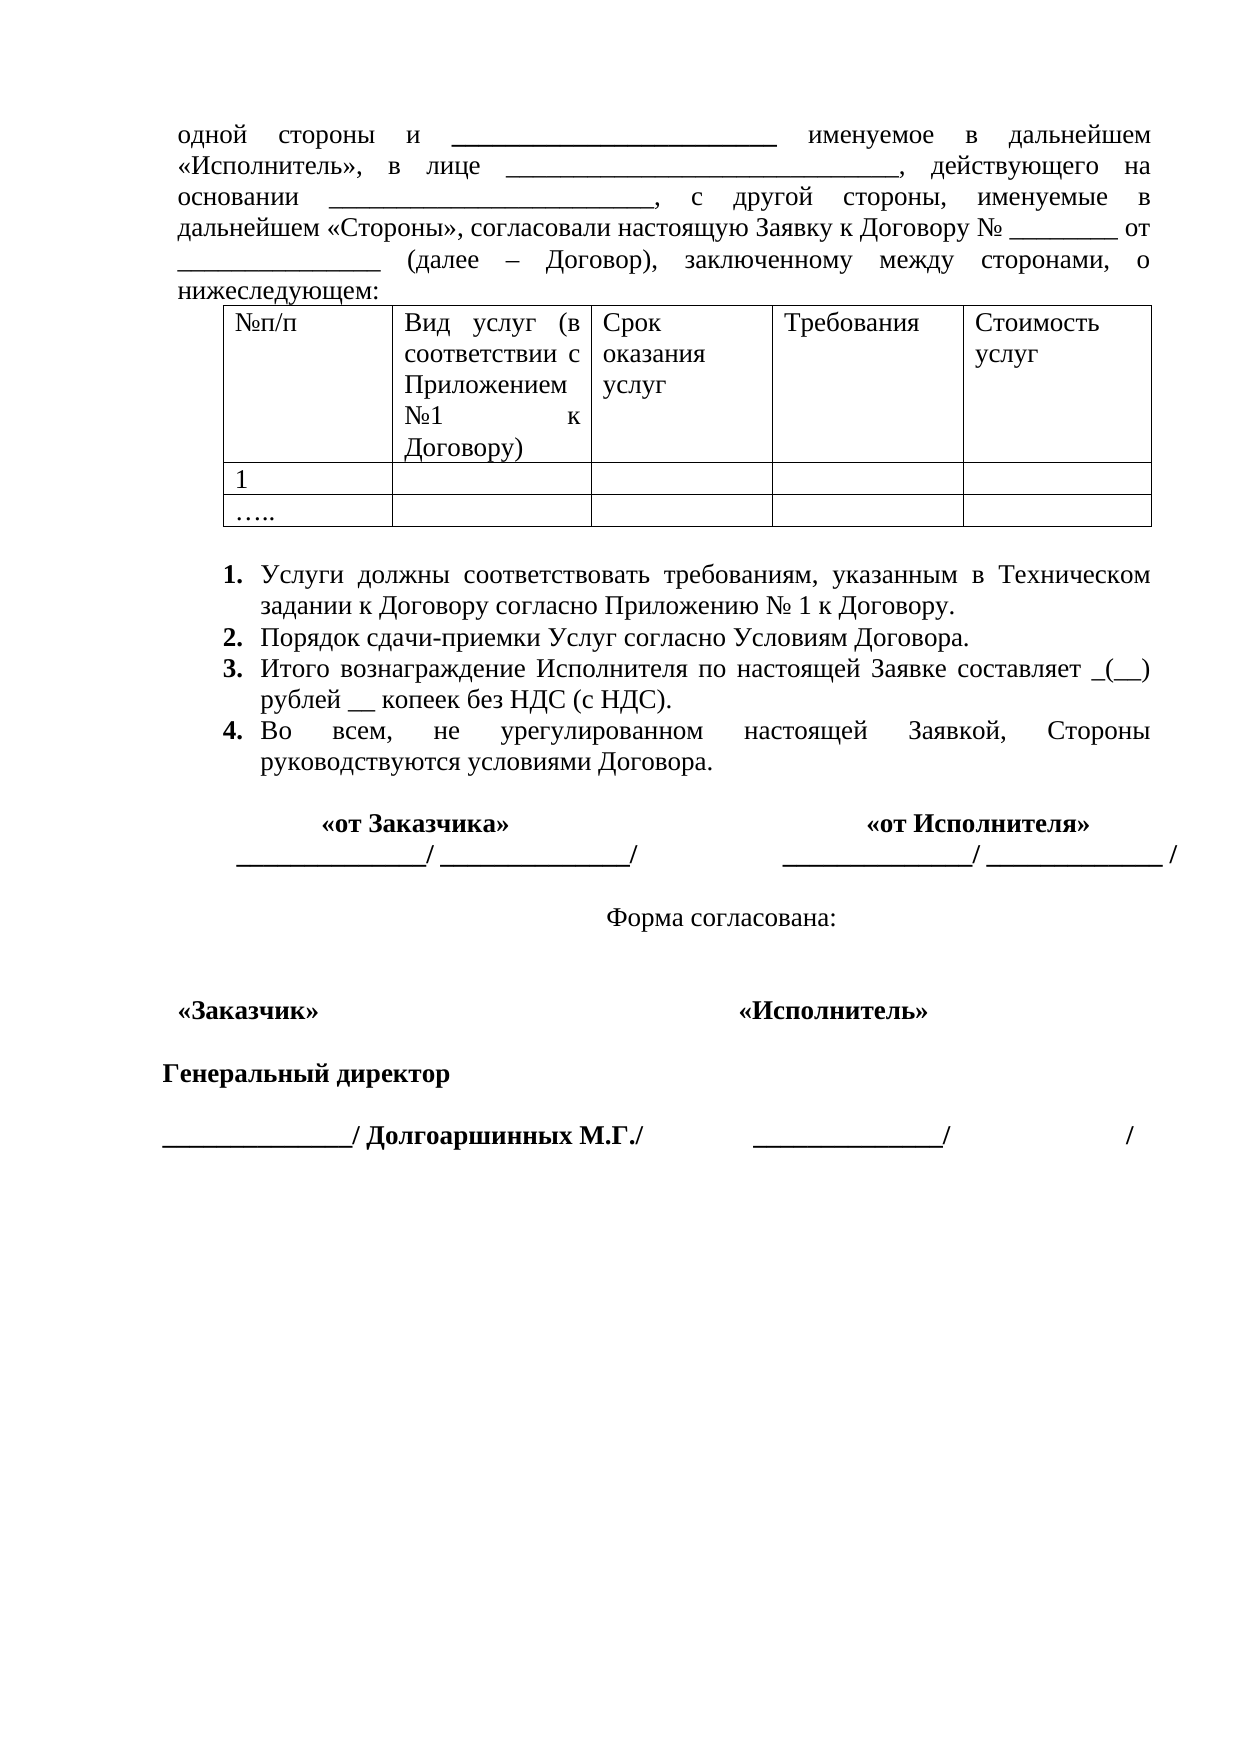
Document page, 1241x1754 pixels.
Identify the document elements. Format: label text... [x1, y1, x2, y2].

table_header Вид услуг (в соответствии с Приложением №1 к Договору) [393, 306, 591, 462]
table_header «от Исполнителя» ______________/ _____________ / [693, 808, 1227, 901]
table_header «Исполнитель» ______________/ / [693, 994, 1227, 1181]
table_header Срок оказания услуг [592, 306, 772, 462]
text Форма согласована: [291, 901, 1152, 932]
table_cell [964, 463, 1151, 494]
table_header «от Заказчика» ______________/ ______________/ [148, 808, 693, 901]
table_header Требования [773, 306, 963, 462]
table_header «Заказчик» Генеральный директор ______________/ Долгоаршинных М.Г./ [148, 994, 693, 1181]
list Итого вознаграждение Исполнителя по настоящей Заявке составляет _(__) рублей __ копеек без НДС (с НДС). [223, 652, 1152, 714]
table_header Стоимость услуг [964, 306, 1151, 462]
list Порядок сдачи-приемки Услуг согласно Условиям Договора. [223, 621, 1152, 652]
list Во всем, не урегулированном настоящей Заявкой, Стороны руководствуются условиями Договора. [223, 714, 1152, 776]
table_cell [393, 495, 591, 526]
table_cell [393, 463, 591, 494]
table_cell ….. [224, 495, 392, 526]
list Услуги должны соответствовать требованиям, указанным в Техническом задании к Договору согласно Приложению № 1 к Договору. [223, 558, 1152, 621]
table_cell [773, 495, 963, 526]
table_cell [964, 495, 1151, 526]
table_cell [773, 463, 963, 494]
table_cell [592, 495, 772, 526]
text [177, 118, 1152, 305]
table_cell 1 [224, 463, 392, 494]
table_header №п/п [224, 306, 392, 462]
table_cell [592, 463, 772, 494]
